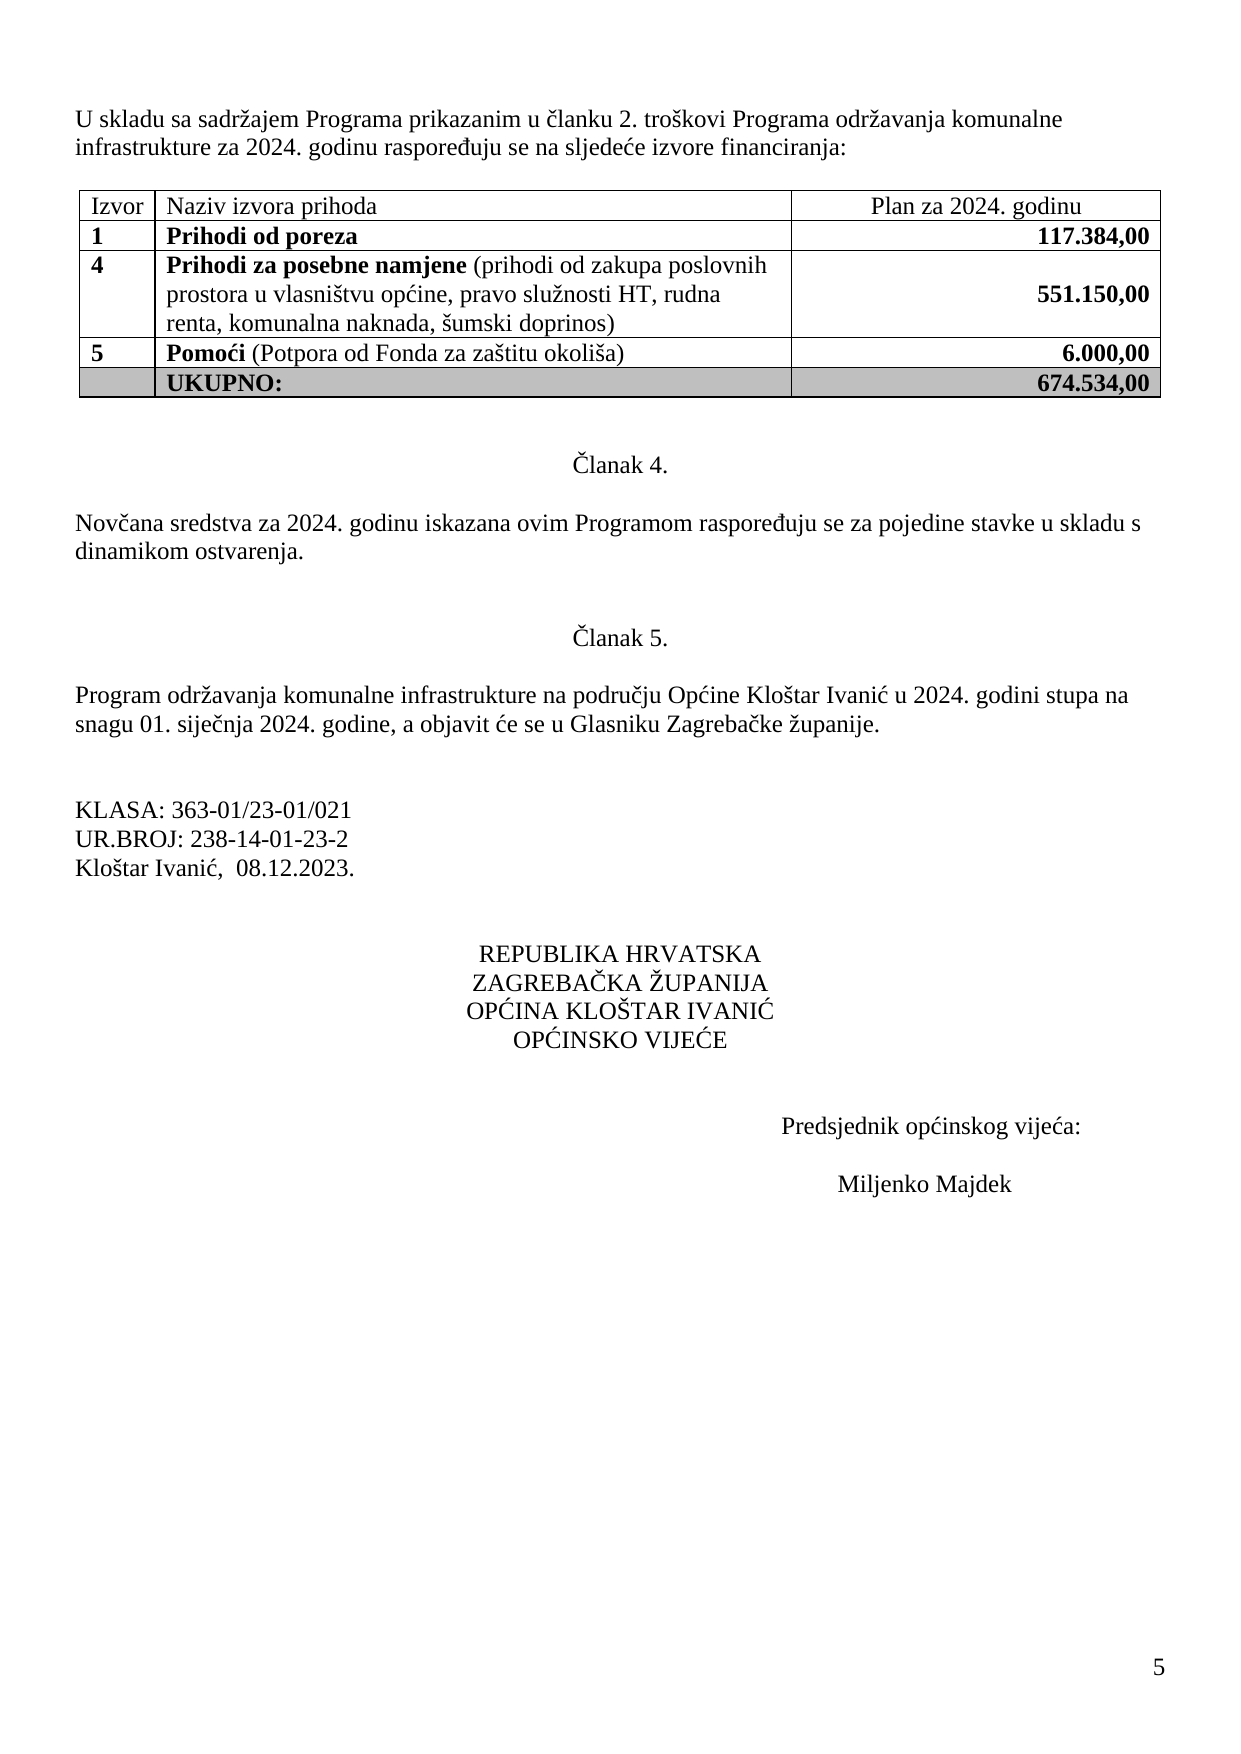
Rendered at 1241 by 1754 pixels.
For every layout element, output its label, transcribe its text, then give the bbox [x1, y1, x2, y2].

table_cell Prihodi od poreza [156, 221, 791, 249]
table_cell 6.000,00 [792, 338, 1160, 367]
table_cell 674.534,00 [792, 368, 1160, 396]
text Članak 5. [75, 623, 1165, 651]
table_cell 117.384,00 [792, 221, 1160, 249]
table_cell 1 [80, 221, 154, 249]
text Kloštar Ivanić, 08.12.2023. [75, 853, 1165, 881]
text Program održavanja komunalne infrastrukture na području Općine Kloštar Ivanić u 2024. godini stupa na snagu 01. siječnja 2024. godine, a objavit će se u Glasniku Zagrebačke županije. [75, 680, 1165, 738]
table_cell UKUPNO: [156, 368, 791, 396]
table_cell [80, 368, 154, 396]
table_cell 5 [80, 338, 154, 367]
text Novčana sredstva za 2024. godinu iskazana ovim Programom raspoređuju se za pojedine stavke u skladu s dinamikom ostvarenja. [75, 508, 1165, 565]
table_cell Prihodi za posebne namjene (prihodi od zakupa poslovnih prostora u vlasništvu općine, pravo služnosti HT, rudna renta, komunalna naknada, šumski doprinos) [156, 251, 791, 337]
text U skladu sa sadržajem Programa prikazanim u članku 2. troškovi Programa održavanja komunalne infrastrukture za 2024. godinu raspoređuju se na sljedeće izvore financiranja: [75, 104, 1165, 161]
table_header Plan za 2024. godinu [792, 191, 1160, 220]
table_header Naziv izvora prihoda [156, 191, 791, 220]
text OPĆINA KLOŠTAR IVANIĆ [75, 996, 1165, 1025]
table_cell Pomoći (Potpora od Fonda za zaštitu okoliša) [156, 338, 791, 367]
table_cell 4 [80, 251, 154, 337]
text Predsjednik općinskog vijeća: [75, 1111, 1165, 1140]
text Članak 4. [75, 450, 1165, 479]
text Miljenko Majdek [75, 1169, 1165, 1198]
text KLASA: 363-01/23-01/021 [75, 795, 1165, 824]
table_cell 551.150,00 [792, 251, 1160, 337]
text REPUBLIKA HRVATSKA [75, 939, 1165, 968]
table_header Izvor [80, 191, 154, 220]
text OPĆINSKO VIJEĆE [75, 1025, 1165, 1054]
text UR.BROJ: 238-14-01-23-2 [75, 824, 1165, 853]
text ZAGREBAČKA ŽUPANIJA [75, 968, 1165, 996]
